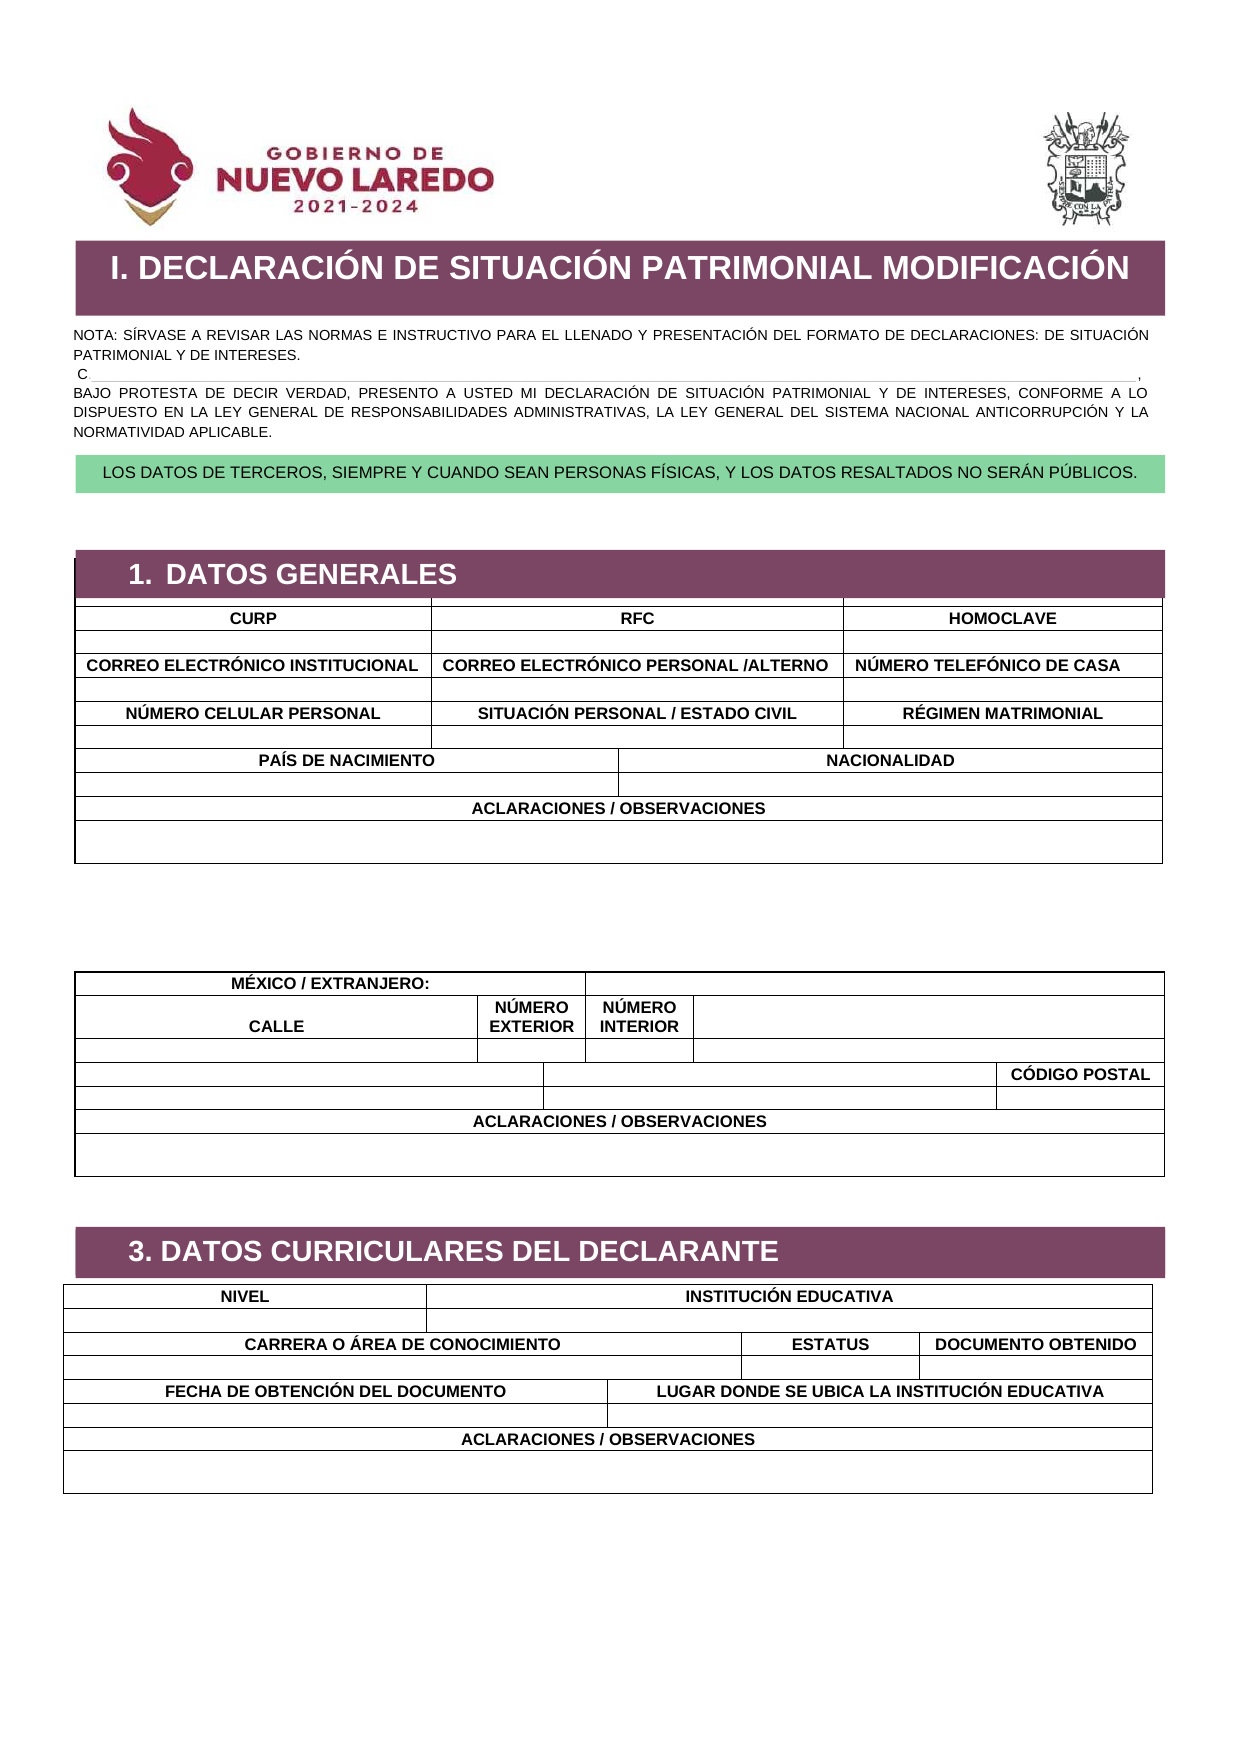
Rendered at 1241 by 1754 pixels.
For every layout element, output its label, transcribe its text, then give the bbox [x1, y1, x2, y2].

picture [68, 64, 1165, 231]
table_cell [432, 726, 843, 748]
table_cell [64, 1404, 607, 1427]
table_header MÉXICO / EXTRANJERO: [76, 973, 585, 995]
table_cell [76, 678, 431, 701]
table_header INSTITUCIÓN EDUCATIVA [427, 1285, 1152, 1308]
table_cell [76, 1039, 477, 1062]
table_cell CÓDIGO POSTAL [997, 1063, 1164, 1086]
table_cell NÚMERO INTERIOR [586, 996, 693, 1038]
table_cell CARRERA O ÁREA DE CONOCIMIENTO [64, 1333, 741, 1355]
table_cell RÉGIMEN MATRIMONIAL [844, 702, 1162, 724]
table_cell RFC [432, 607, 843, 629]
table_cell [76, 821, 1162, 862]
table_cell ACLARACIONES / OBSERVACIONES [76, 1110, 1164, 1133]
table_cell NÚMERO TELEFÓNICO DE CASA [844, 654, 1162, 677]
table_cell [64, 1309, 426, 1332]
table_cell [64, 1451, 1152, 1493]
table_cell [76, 726, 431, 748]
table_cell FECHA DE OBTENCIÓN DEL DOCUMENTO [64, 1380, 607, 1403]
table_cell ESTATUS [742, 1333, 919, 1355]
table_cell [920, 1356, 1152, 1379]
table_cell [432, 678, 843, 701]
table_cell [432, 631, 843, 653]
table_cell [844, 678, 1162, 701]
table_cell [694, 1039, 1164, 1062]
table_cell [694, 996, 1164, 1038]
table_cell [544, 1063, 996, 1086]
table_cell [844, 631, 1162, 653]
table_header NIVEL [64, 1285, 426, 1308]
table_cell HOMOCLAVE [844, 607, 1162, 629]
table_cell [64, 1356, 741, 1379]
table_cell [76, 1087, 543, 1109]
table_header [586, 973, 1164, 995]
table_cell CALLE [76, 996, 477, 1038]
table_cell ACLARACIONES / OBSERVACIONES [76, 797, 1162, 819]
table_cell [742, 1356, 919, 1379]
table_cell [76, 631, 431, 653]
table_cell SITUACIÓN PERSONAL / ESTADO CIVIL [432, 702, 843, 724]
table_cell [432, 599, 843, 606]
table_cell CORREO ELECTRÓNICO INSTITUCIONAL [76, 654, 431, 677]
table_cell PAÍS DE NACIMIENTO [76, 749, 618, 772]
table_cell [586, 1039, 693, 1062]
table_cell ACLARACIONES / OBSERVACIONES [64, 1428, 1152, 1450]
table_cell NACIONALIDAD [619, 749, 1162, 772]
table_cell [76, 1063, 543, 1086]
table_cell [478, 1039, 585, 1062]
table_cell [544, 1087, 996, 1109]
table_cell [608, 1404, 1152, 1427]
table_cell [844, 726, 1162, 748]
table_cell [76, 599, 431, 606]
table_cell LUGAR DONDE SE UBICA LA INSTITUCIÓN EDUCATIVA [608, 1380, 1152, 1403]
table_cell DOCUMENTO OBTENIDO [920, 1333, 1152, 1355]
table_cell NÚMERO EXTERIOR [478, 996, 585, 1038]
table_cell [427, 1309, 1152, 1332]
table_cell [76, 1134, 1164, 1176]
table_cell NÚMERO CELULAR PERSONAL [76, 702, 431, 724]
table_cell [997, 1087, 1164, 1109]
table_cell [76, 773, 618, 796]
table_cell CORREO ELECTRÓNICO PERSONAL /ALTERNO [432, 654, 843, 677]
table_cell [619, 773, 1162, 796]
table_cell [844, 599, 1162, 606]
table_cell CURP [76, 607, 431, 629]
